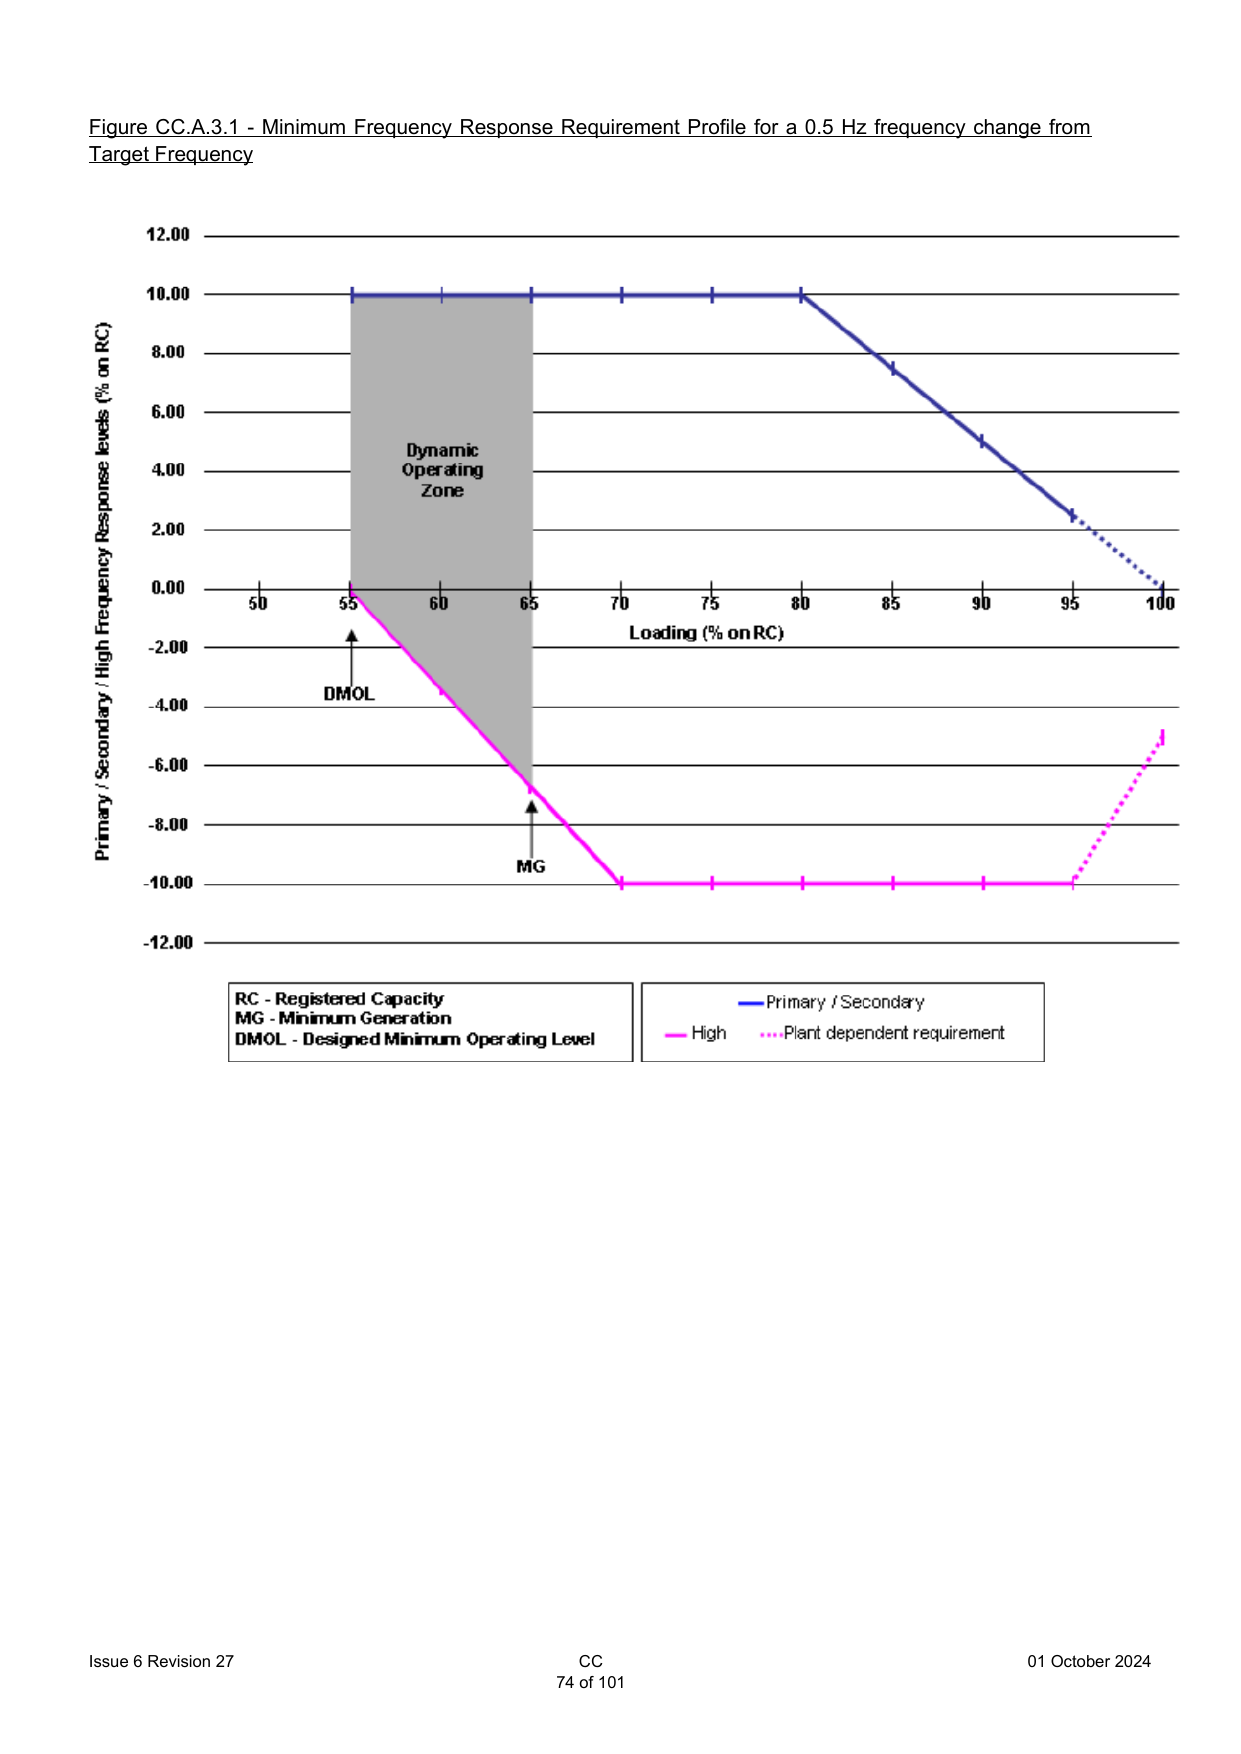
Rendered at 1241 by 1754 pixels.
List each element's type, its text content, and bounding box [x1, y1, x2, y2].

picture [95, 221, 1181, 1062]
text Figure CC.A.3.1 - Minimum Frequency Response Requirement Profile for a 0.5 Hz frequency change from Target Frequency [89, 137, 1092, 165]
text Figure CC.A.3.1 - Minimum Frequency Response Requirement Profile for a 0.5 Hz frequency change from Target Frequency [89, 115, 1092, 136]
